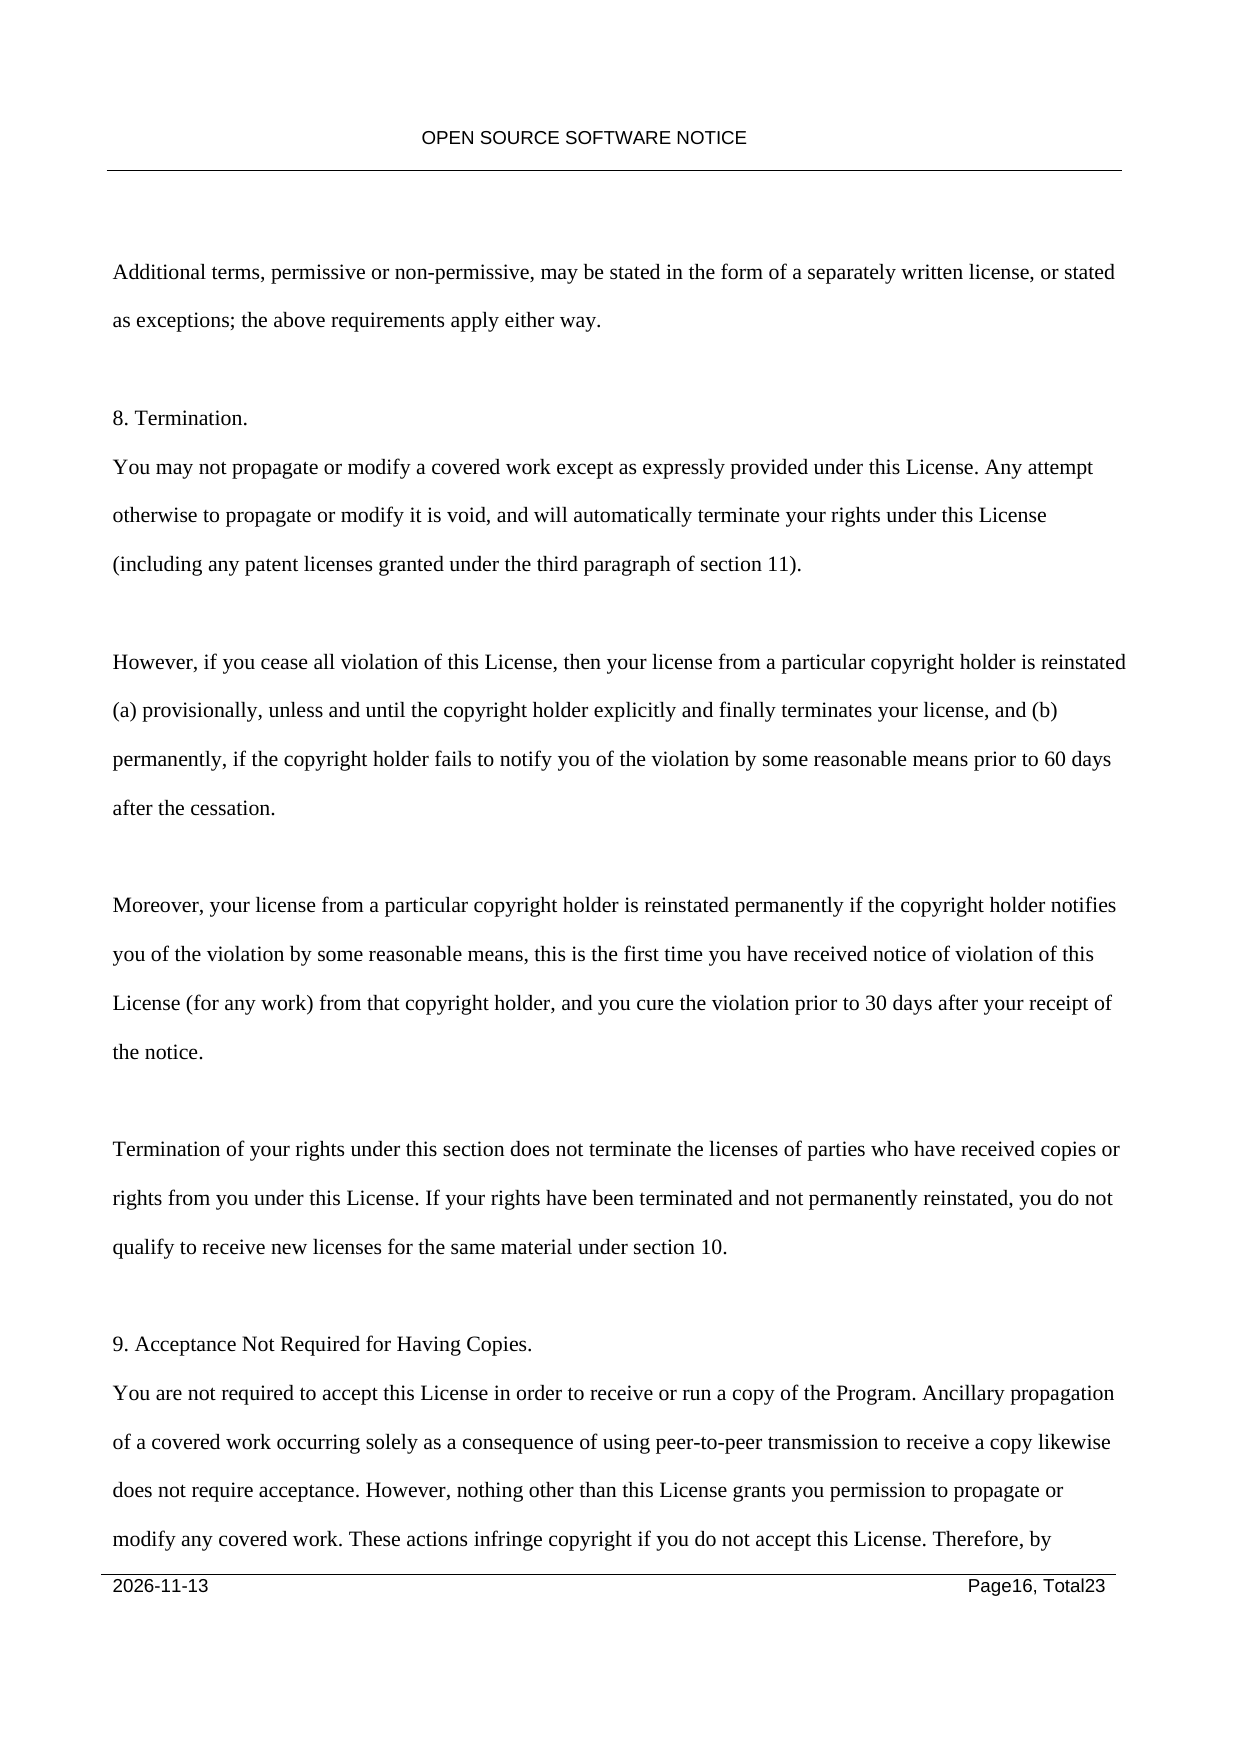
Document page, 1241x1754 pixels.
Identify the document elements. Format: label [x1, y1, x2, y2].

text [112, 206, 1128, 1555]
